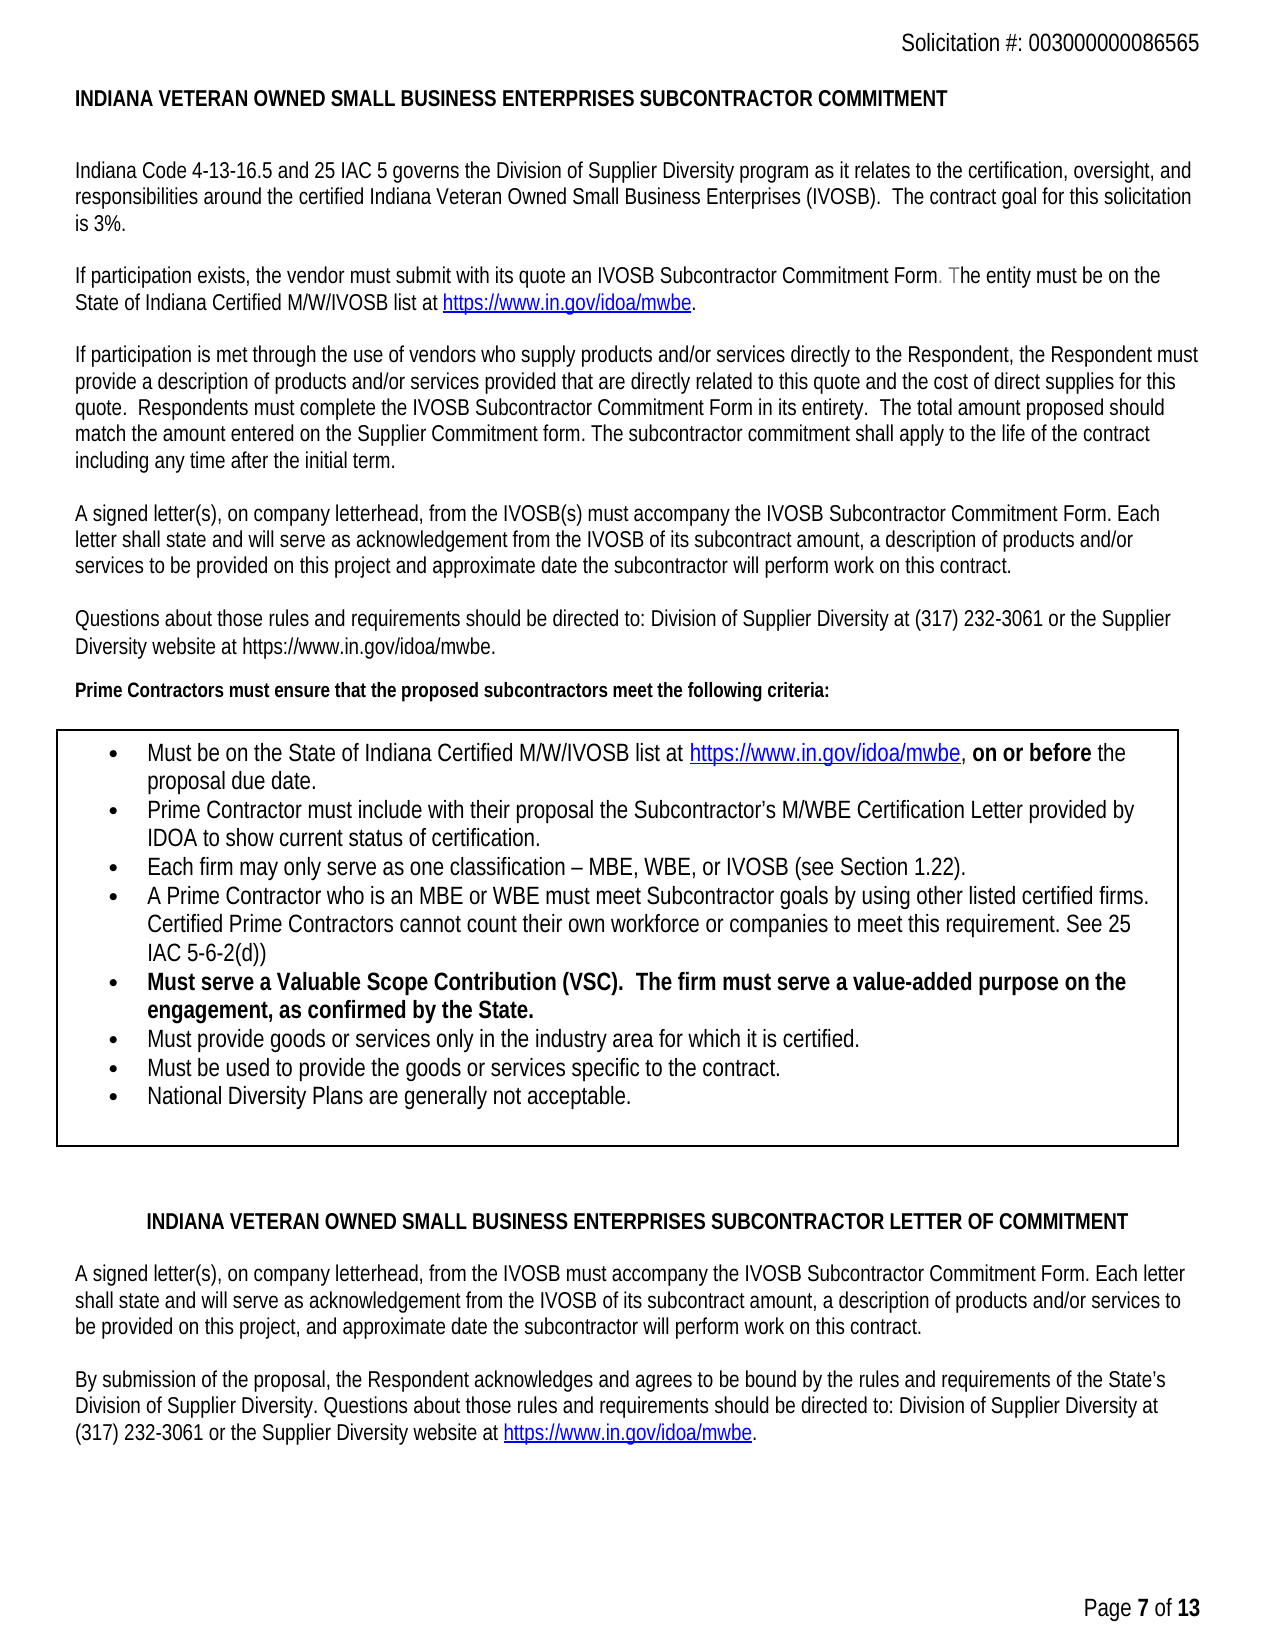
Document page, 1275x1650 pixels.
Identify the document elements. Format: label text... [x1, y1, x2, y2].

text If participation exists, the vendor must submit with its quote an IVOSB Subcontractor Commitment Form. The entity must be on the State of Indiana Certified M/W/IVOSB list at https://www.in.gov/idoa/mwbe. [75, 262, 1200, 315]
text By submission of the proposal, the Respondent acknowledges and agrees to be bound by the rules and requirements of the State’s Division of Supplier Diversity. Questions about those rules and requirements should be directed to: Division of Supplier Diversity at (317) 232-3061 or the Supplier Diversity website at https://www.in.gov/idoa/mwbe. [75, 1366, 1200, 1445]
text INDIANA VETERAN OWNED SMALL BUSINESS ENTERPRISES SUBCONTRACTOR COMMITMENT [75, 85, 1200, 112]
text A signed letter(s), on company letterhead, from the IVOSB must accompany the IVOSB Subcontractor Commitment Form. Each letter shall state and will serve as acknowledgement from the IVOSB of its subcontract amount, a description of products and/or services to be provided on this project, and approximate date the subcontractor will perform work on this contract. [75, 1260, 1200, 1339]
text A signed letter(s), on company letterhead, from the IVOSB(s) must accompany the IVOSB Subcontractor Commitment Form. Each letter shall state and will serve as acknowledgement from the IVOSB of its subcontract amount, a description of products and/or services to be provided on this project and approximate date the subcontractor will perform work on this contract. [75, 499, 1200, 578]
text INDIANA VETERAN OWNED SMALL Business Enterprises Subcontractor Letter of Commitment [75, 1208, 1200, 1234]
text If participation is met through the use of vendors who supply products and/or services directly to the Respondent, the Respondent must provide a description of products and/or services provided that are directly related to this quote and the cost of direct supplies for this quote. Respondents must complete the IVOSB Subcontractor Commitment Form in its entirety. The total amount proposed should match the amount entered on the Supplier Commitment form. The subcontractor commitment shall apply to the life of the contract including any time after the initial term. [75, 341, 1200, 473]
text Questions about those rules and requirements should be directed to: Division of Supplier Diversity at (317) 232-3061 or the Supplier Diversity website at https://www.in.gov/idoa/mwbe. [75, 605, 1200, 660]
text Indiana Code 4-13-16.5 and 25 IAC 5 governs the Division of Supplier Diversity program as it relates to the certification, oversight, and responsibilities around the certified Indiana Veteran Owned Small Business Enterprises (IVOSB). The contract goal for this solicitation is 3%. [75, 157, 1200, 236]
list Prime Contractors must ensure that the proposed subcontractors meet the following criteria: [75, 678, 1200, 702]
